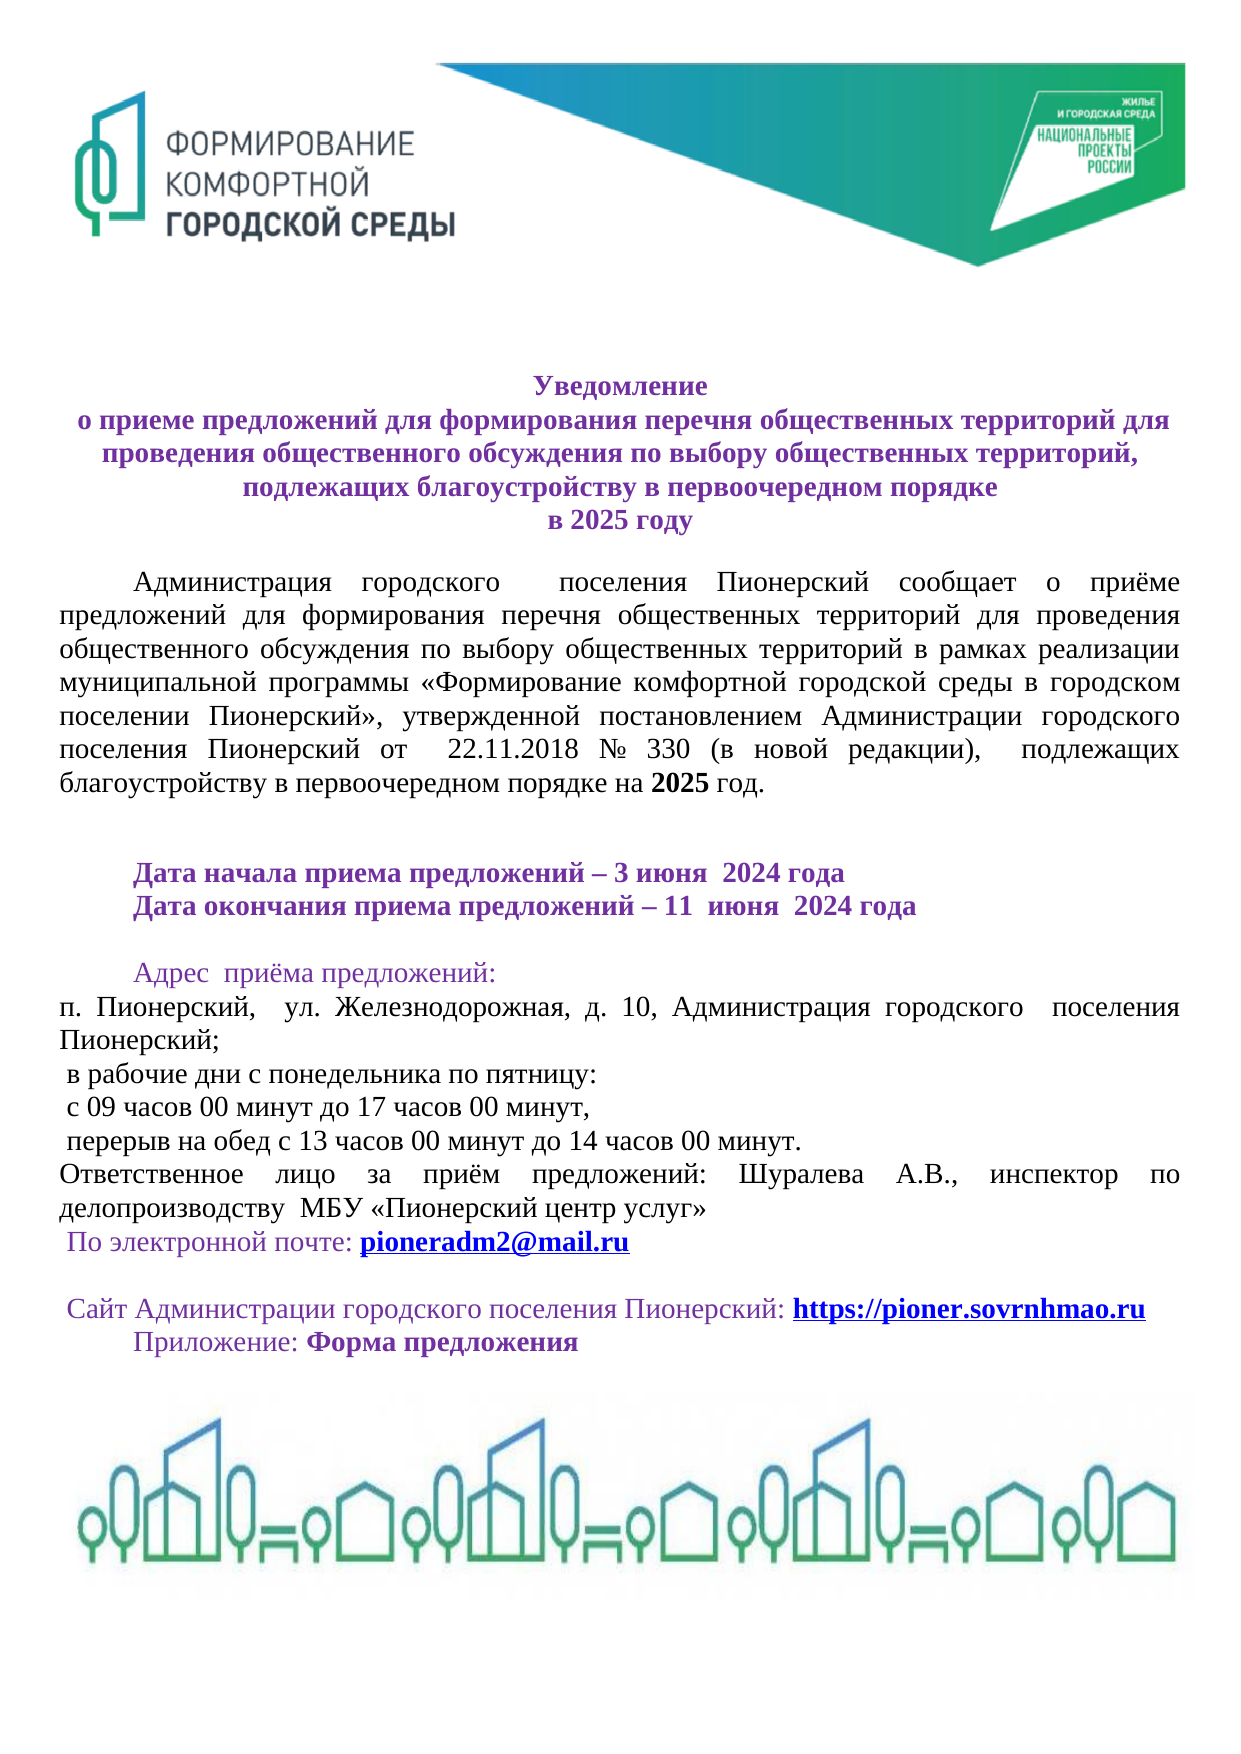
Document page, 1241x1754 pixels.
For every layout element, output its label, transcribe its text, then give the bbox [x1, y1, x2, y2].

picture [59, 59, 1188, 302]
text Администрация городского поселения Пионерский сообщает о приёме предложений для формирования перечня общественных территорий для проведения общественного обсуждения по выбору общественных территорий в рамках реализации муниципальной программы «Формирование комфортной городской среды в городском поселении Пионерский», утвержденной постановлением Администрации городского поселения Пионерский от 22.11.2018 № 330 (в новой редакции), подлежащих благоустройству в первоочередном порядке на 2025 год. [59, 564, 1181, 798]
text Уведомление [59, 368, 1181, 402]
text Адрес приёма предложений: [133, 955, 1181, 989]
text Ответственное лицо за приём предложений: Шуралева А.В., инспектор по делопроизводству МБУ «Пионерский центр услуг» [59, 1157, 1181, 1224]
text о приеме предложений для формирования перечня общественных территорий для проведения общественного обсуждения по выбору общественных территорий, подлежащих благоустройству в первоочередном порядке [59, 402, 1181, 502]
text Приложение: Форма предложения [59, 1324, 1181, 1358]
text в рабочие дни с понедельника по пятницу: [59, 1056, 1181, 1089]
text Дата начала приема предложений – 3 июня 2024 года [133, 855, 1181, 888]
picture [59, 1391, 1197, 1601]
text По электронной почте: pioneradm2@mail.ru [59, 1224, 1181, 1257]
text с 09 часов 00 минут до 17 часов 00 минут, [59, 1089, 1181, 1123]
text Сайт Администрации городского поселения Пионерский: https://pioner.sovrnhmao.ru [59, 1291, 1181, 1324]
text в 2025 году [59, 502, 1181, 536]
text Дата окончания приема предложений – 11 июня 2024 года [133, 888, 1181, 922]
text перерыв на обед с 13 часов 00 минут до 14 часов 00 минут. [59, 1123, 1181, 1157]
text п. Пионерский, ул. Железнодорожная, д. 10, Администрация городского поселения Пионерский; [59, 989, 1181, 1056]
